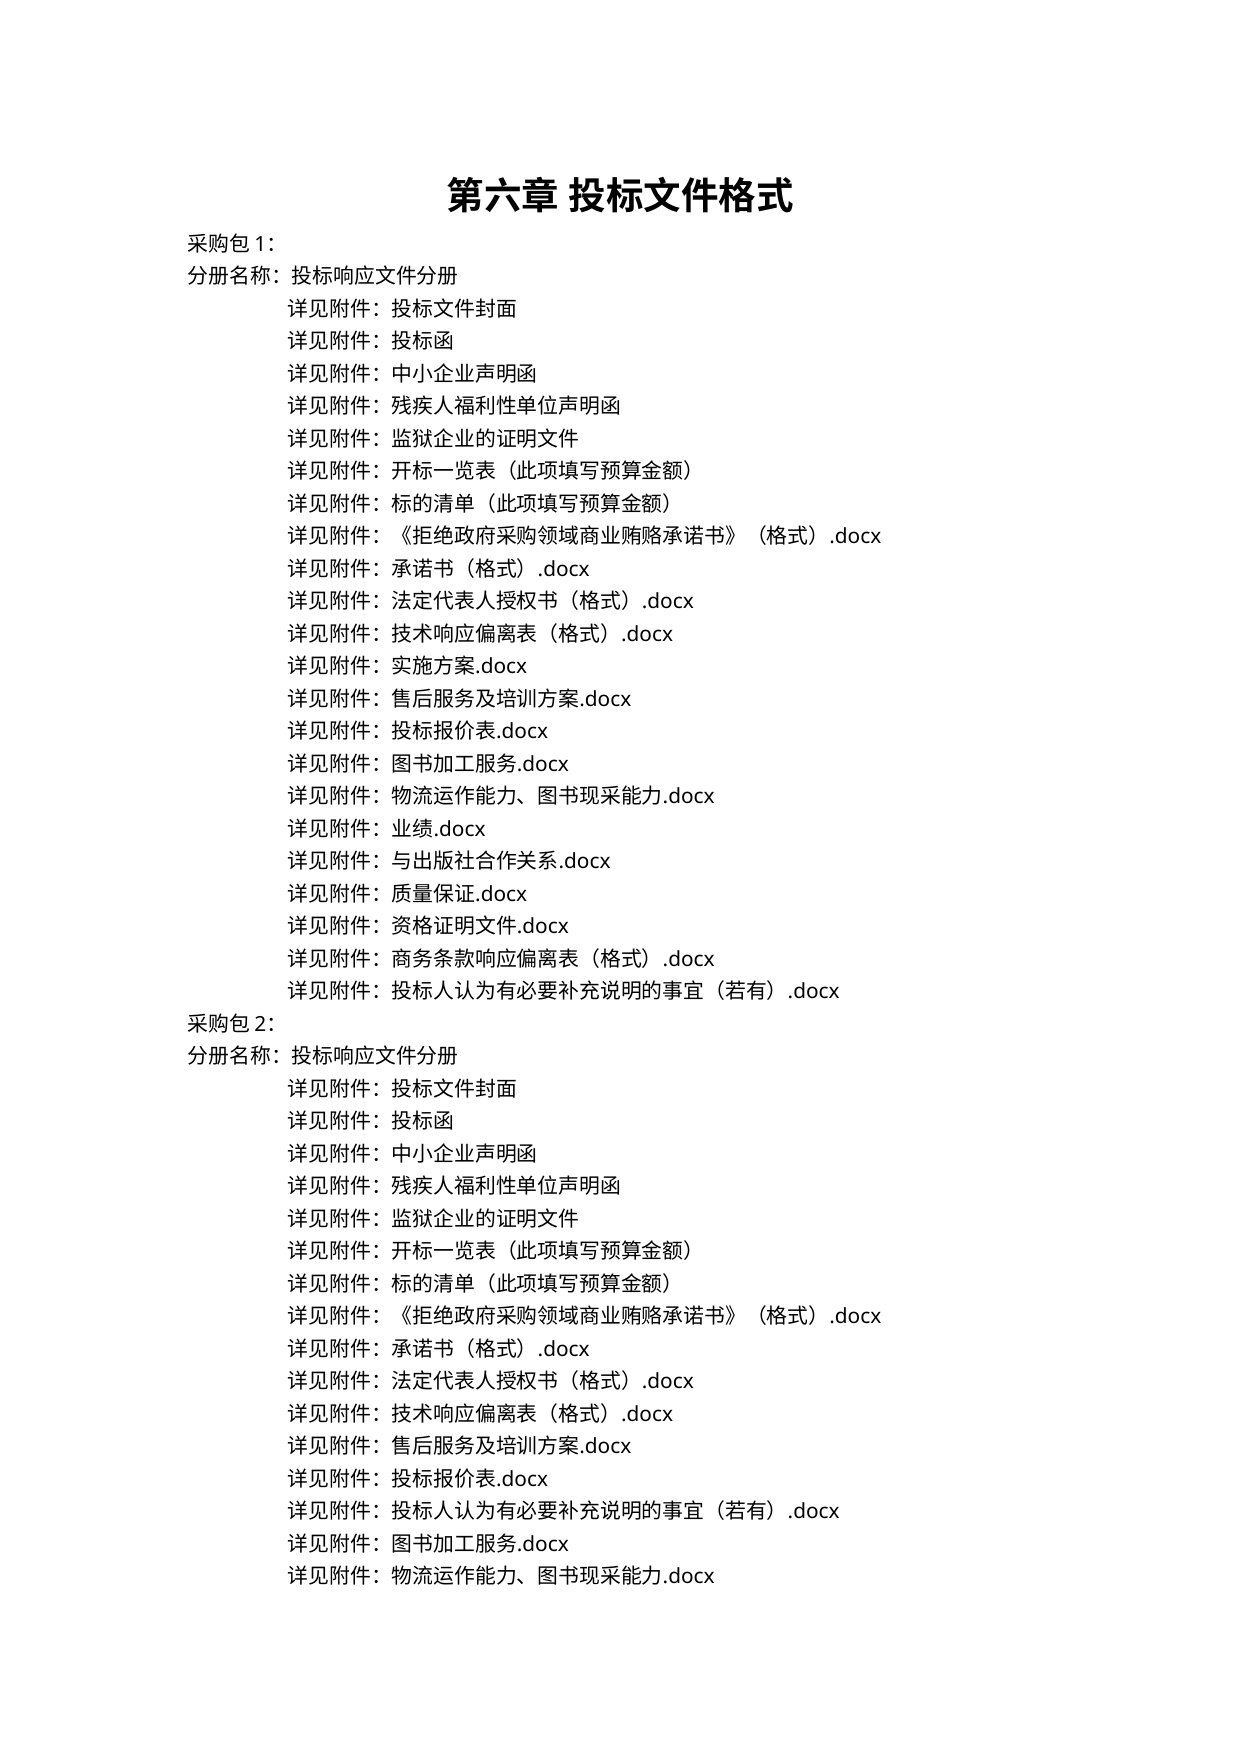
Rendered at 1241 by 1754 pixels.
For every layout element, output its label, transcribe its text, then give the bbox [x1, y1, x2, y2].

text 详见附件：开标一览表（此项填写预算金额） [187, 454, 1053, 487]
text 详见附件：实施方案.docx [187, 649, 1053, 682]
text 详见附件：图书加工服务.docx [187, 747, 1053, 779]
text 第六章 投标文件格式 [187, 162, 1053, 227]
text 详见附件：监狱企业的证明文件 [187, 422, 1053, 454]
text 详见附件：售后服务及培训方案.docx [187, 682, 1053, 714]
text 详见附件：投标人认为有必要补充说明的事宜（若有）.docx [187, 974, 1053, 1007]
text 详见附件：图书加工服务.docx [187, 1527, 1053, 1559]
text 详见附件：承诺书（格式）.docx [187, 1332, 1053, 1364]
text 详见附件：投标报价表.docx [187, 714, 1053, 747]
text 详见附件：物流运作能力、图书现采能力.docx [187, 779, 1053, 812]
text 详见附件：标的清单（此项填写预算金额） [187, 487, 1053, 519]
text 详见附件：中小企业声明函 [187, 1137, 1053, 1169]
text 详见附件：技术响应偏离表（格式）.docx [187, 617, 1053, 649]
text 详见附件：投标函 [187, 1104, 1053, 1137]
text 详见附件：残疾人福利性单位声明函 [187, 1169, 1053, 1202]
text 详见附件：投标报价表.docx [187, 1462, 1053, 1494]
text 详见附件：法定代表人授权书（格式）.docx [187, 1364, 1053, 1397]
text 详见附件：残疾人福利性单位声明函 [187, 389, 1053, 422]
text 详见附件：中小企业声明函 [187, 357, 1053, 389]
text 详见附件：投标函 [187, 324, 1053, 357]
text 详见附件：商务条款响应偏离表（格式）.docx [187, 942, 1053, 974]
text 详见附件：投标人认为有必要补充说明的事宜（若有）.docx [187, 1494, 1053, 1527]
text 分册名称：投标响应文件分册 [187, 1039, 1053, 1072]
text 详见附件：承诺书（格式）.docx [187, 552, 1053, 584]
text 详见附件：投标文件封面 [187, 292, 1053, 324]
text 详见附件：与出版社合作关系.docx [187, 844, 1053, 877]
text 详见附件：法定代表人授权书（格式）.docx [187, 584, 1053, 617]
text 详见附件：监狱企业的证明文件 [187, 1202, 1053, 1234]
text 详见附件：售后服务及培训方案.docx [187, 1429, 1053, 1462]
text 详见附件：开标一览表（此项填写预算金额） [187, 1234, 1053, 1267]
text 详见附件：质量保证.docx [187, 877, 1053, 909]
text 详见附件：技术响应偏离表（格式）.docx [187, 1397, 1053, 1429]
text 采购包1： [187, 227, 1053, 259]
text 详见附件：投标文件封面 [187, 1072, 1053, 1104]
text 详见附件：资格证明文件.docx [187, 909, 1053, 942]
text 详见附件：物流运作能力、图书现采能力.docx [187, 1559, 1053, 1592]
text 分册名称：投标响应文件分册 [187, 259, 1053, 292]
text 详见附件：《拒绝政府采购领域商业贿赂承诺书》（格式）.docx [187, 519, 1053, 552]
text 详见附件：标的清单（此项填写预算金额） [187, 1267, 1053, 1299]
text 详见附件：《拒绝政府采购领域商业贿赂承诺书》（格式）.docx [187, 1299, 1053, 1332]
text 采购包2： [187, 1007, 1053, 1039]
text 详见附件：业绩.docx [187, 812, 1053, 844]
